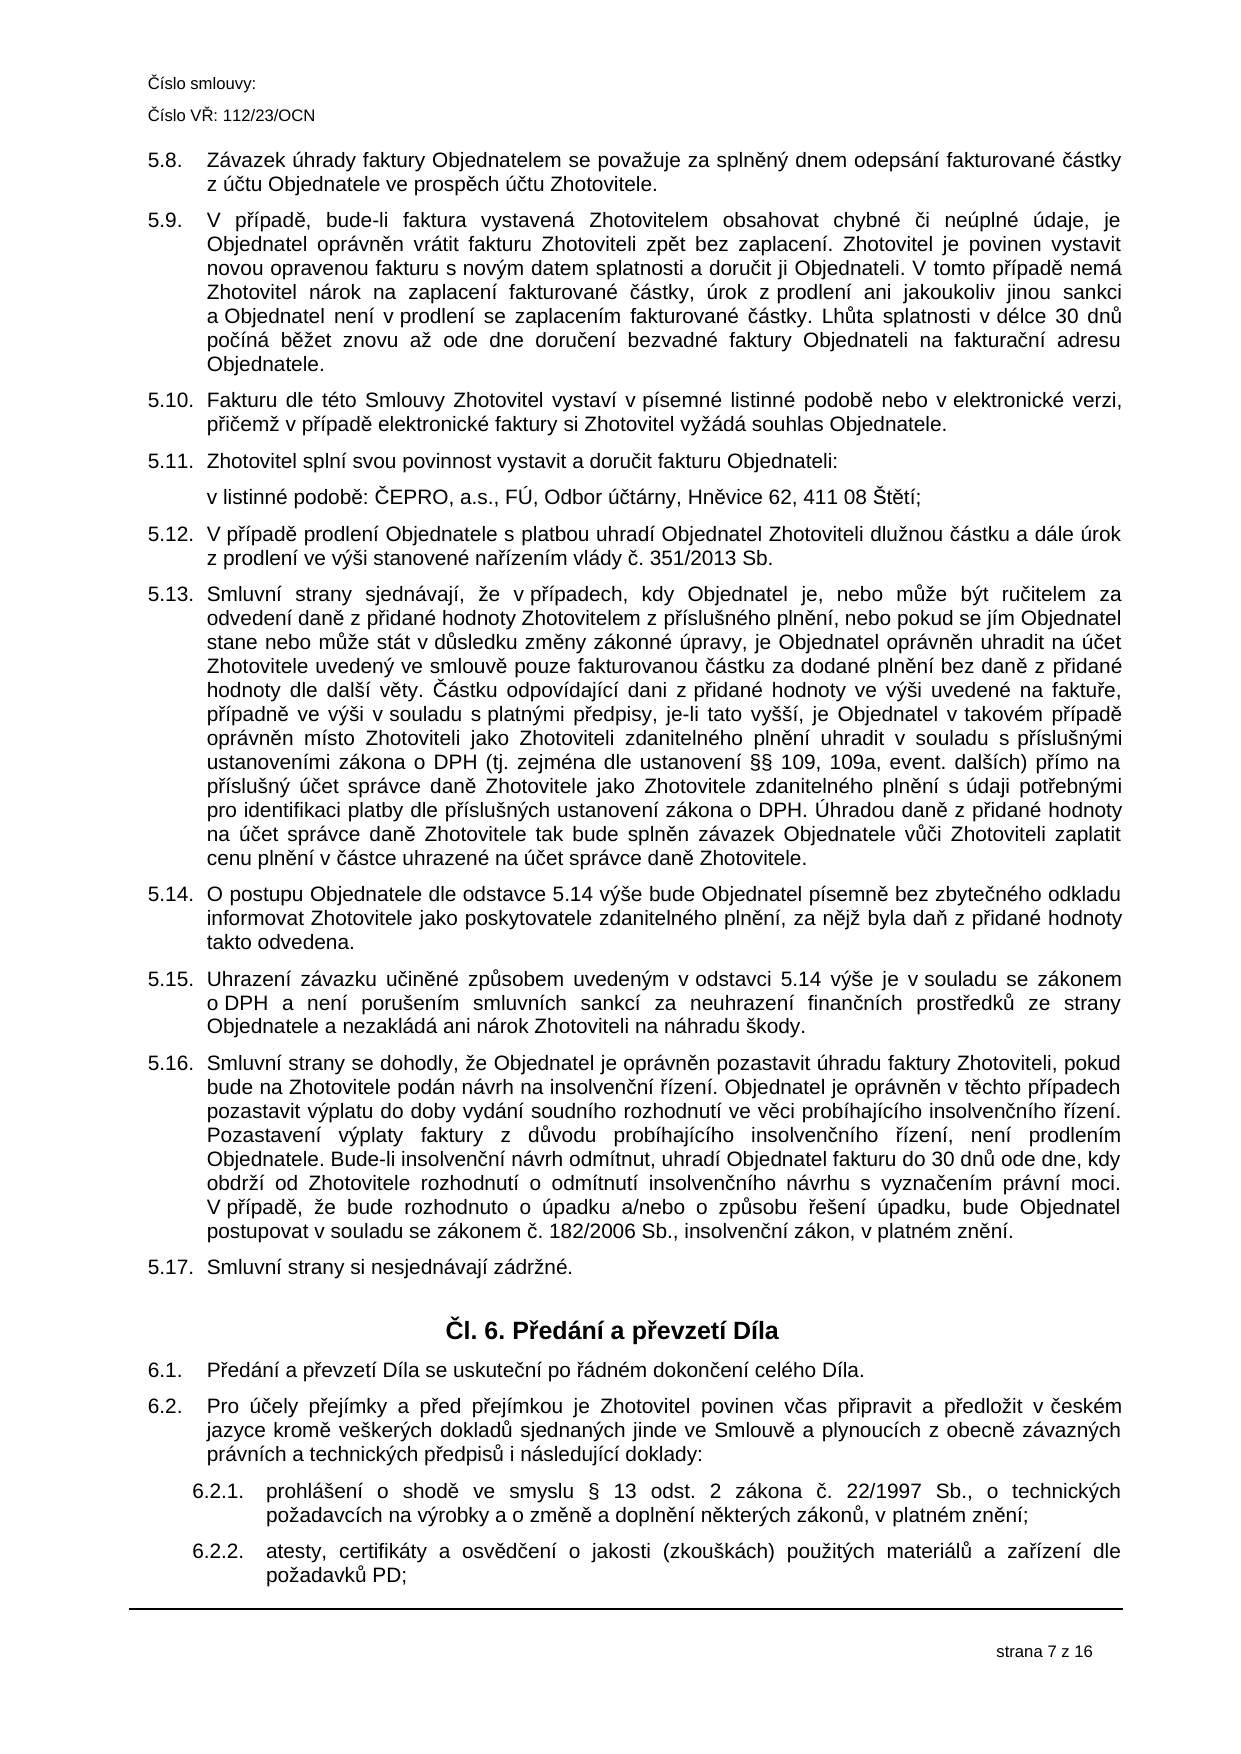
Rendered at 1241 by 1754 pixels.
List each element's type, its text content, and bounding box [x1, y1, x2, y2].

text Smluvní strany sjednávají, že v případech, kdy Objednatel je, nebo může být ručitelem za odvedení daně z přidané hodnoty Zhotovitelem z příslušného plnění, nebo pokud se jím Objednatel stane nebo může stát v důsledku změny zákonné úpravy, je Objednatel oprávněn uhradit na účet Zhotovitele uvedený ve smlouvě pouze fakturovanou částku za dodané plnění bez daně z přidané hodnoty dle další věty. Částku odpovídající dani z přidané hodnoty ve výši uvedené na faktuře, případně ve výši v souladu s platnými předpisy, je-li tato vyšší, je Objednatel v takovém případě oprávněn místo Zhotoviteli jako Zhotoviteli zdanitelného plnění uhradit v souladu s příslušnými ustanoveními zákona o DPH (tj. zejména dle ustanovení §§ 109, 109a, event. dalších) přímo na příslušný účet správce daně Zhotovitele jako Zhotovitele zdanitelného plnění s údaji potřebnými pro identifikaci platby dle příslušných ustanovení zákona o DPH. Úhradou daně z přidané hodnoty na účet správce daně Zhotovitele tak bude splněn závazek Objednatele vůči Zhotoviteli zaplatit cenu plnění v částce uhrazené na účet správce daně Zhotovitele. [148, 582, 1122, 869]
text prohlášení o shodě ve smyslu § 13 odst. 2 zákona č. 22/1997 Sb., o technických požadavcích na výrobky a o změně a doplnění některých zákonů, v platném znění; [192, 1478, 1122, 1526]
text Uhrazení závazku učiněné způsobem uvedeným v odstavci 5.14 výše je v souladu se zákonem o DPH a není porušením smluvních sankcí za neuhrazení finančních prostředků ze strany Objednatele a nezakládá ani nárok Zhotoviteli na náhradu škody. [148, 966, 1122, 1038]
text Smluvní strany si nesjednávají zádržné. [148, 1255, 1122, 1279]
text v listinné podobě: ČEPRO, a.s., FÚ, Odbor účtárny, Hněvice 62, 411 08 Štětí; [207, 485, 1122, 509]
text Pro účely přejímky a před přejímkou je Zhotovitel povinen včas připravit a předložit v českém jazyce kromě veškerých dokladů sjednaných jinde ve Smlouvě a plynoucích z obecně závazných právních a technických předpisů i následující doklady: [148, 1394, 1122, 1466]
text Předání a převzetí Díla [102, 1316, 1122, 1345]
text Smluvní strany se dohodly, že Objednatel je oprávněn pozastavit úhradu faktury Zhotoviteli, pokud bude na Zhotovitele podán návrh na insolvenční řízení. Objednatel je oprávněn v těchto případech pozastavit výplatu do doby vydání soudního rozhodnutí ve věci probíhajícího insolvenčního řízení. Pozastavení výplaty faktury z důvodu probíhajícího insolvenčního řízení, není prodlením Objednatele. Bude-li insolvenční návrh odmítnut, uhradí Objednatel fakturu do 30 dnů ode dne, kdy obdrží od Zhotovitele rozhodnutí o odmítnutí insolvenčního návrhu s vyznačením právní moci. V případě, že bude rozhodnuto o úpadku a/nebo o způsobu řešení úpadku, bude Objednatel postupovat v souladu se zákonem č. 182/2006 Sb., insolvenční zákon, v platném znění. [148, 1051, 1122, 1242]
text Fakturu dle této Smlouvy Zhotovitel vystaví v písemné listinné podobě nebo v elektronické verzi, přičemž v případě elektronické faktury si Zhotovitel vyžádá souhlas Objednatele. [148, 388, 1122, 436]
text atesty, certifikáty a osvědčení o jakosti (zkouškách) použitých materiálů a zařízení dle požadavků PD; [192, 1539, 1122, 1587]
text Závazek úhrady faktury Objednatelem se považuje za splněný dnem odepsání fakturované částky z účtu Objednatele ve prospěch účtu Zhotovitele. [148, 148, 1122, 196]
text O postupu Objednatele dle odstavce 5.14 výše bude Objednatel písemně bez zbytečného odkladu informovat Zhotovitele jako poskytovatele zdanitelného plnění, za nějž byla daň z přidané hodnoty takto odvedena. [148, 882, 1122, 954]
text V případě prodlení Objednatele s platbou uhradí Objednatel Zhotoviteli dlužnou částku a dále úrok z prodlení ve výši stanovené nařízením vlády č. 351/2013 Sb. [148, 522, 1122, 569]
text Předání a převzetí Díla se uskuteční po řádném dokončení celého Díla. [148, 1358, 1122, 1382]
text Zhotovitel splní svou povinnost vystavit a doručit fakturu Objednateli: [148, 449, 1122, 473]
text V případě, bude-li faktura vystavená Zhotovitelem obsahovat chybné či neúplné údaje, je Objednatel oprávněn vrátit fakturu Zhotoviteli zpět bez zaplacení. Zhotovitel je povinen vystavit novou opravenou fakturu s novým datem splatnosti a doručit ji Objednateli. V tomto případě nemá Zhotovitel nárok na zaplacení fakturované částky, úrok z prodlení ani jakoukoliv jinou sankci a Objednatel není v prodlení se zaplacením fakturované částky. Lhůta splatnosti v délce 30 dnů počíná běžet znovu až ode dne doručení bezvadné faktury Objednateli na fakturační adresu Objednatele. [148, 208, 1122, 376]
